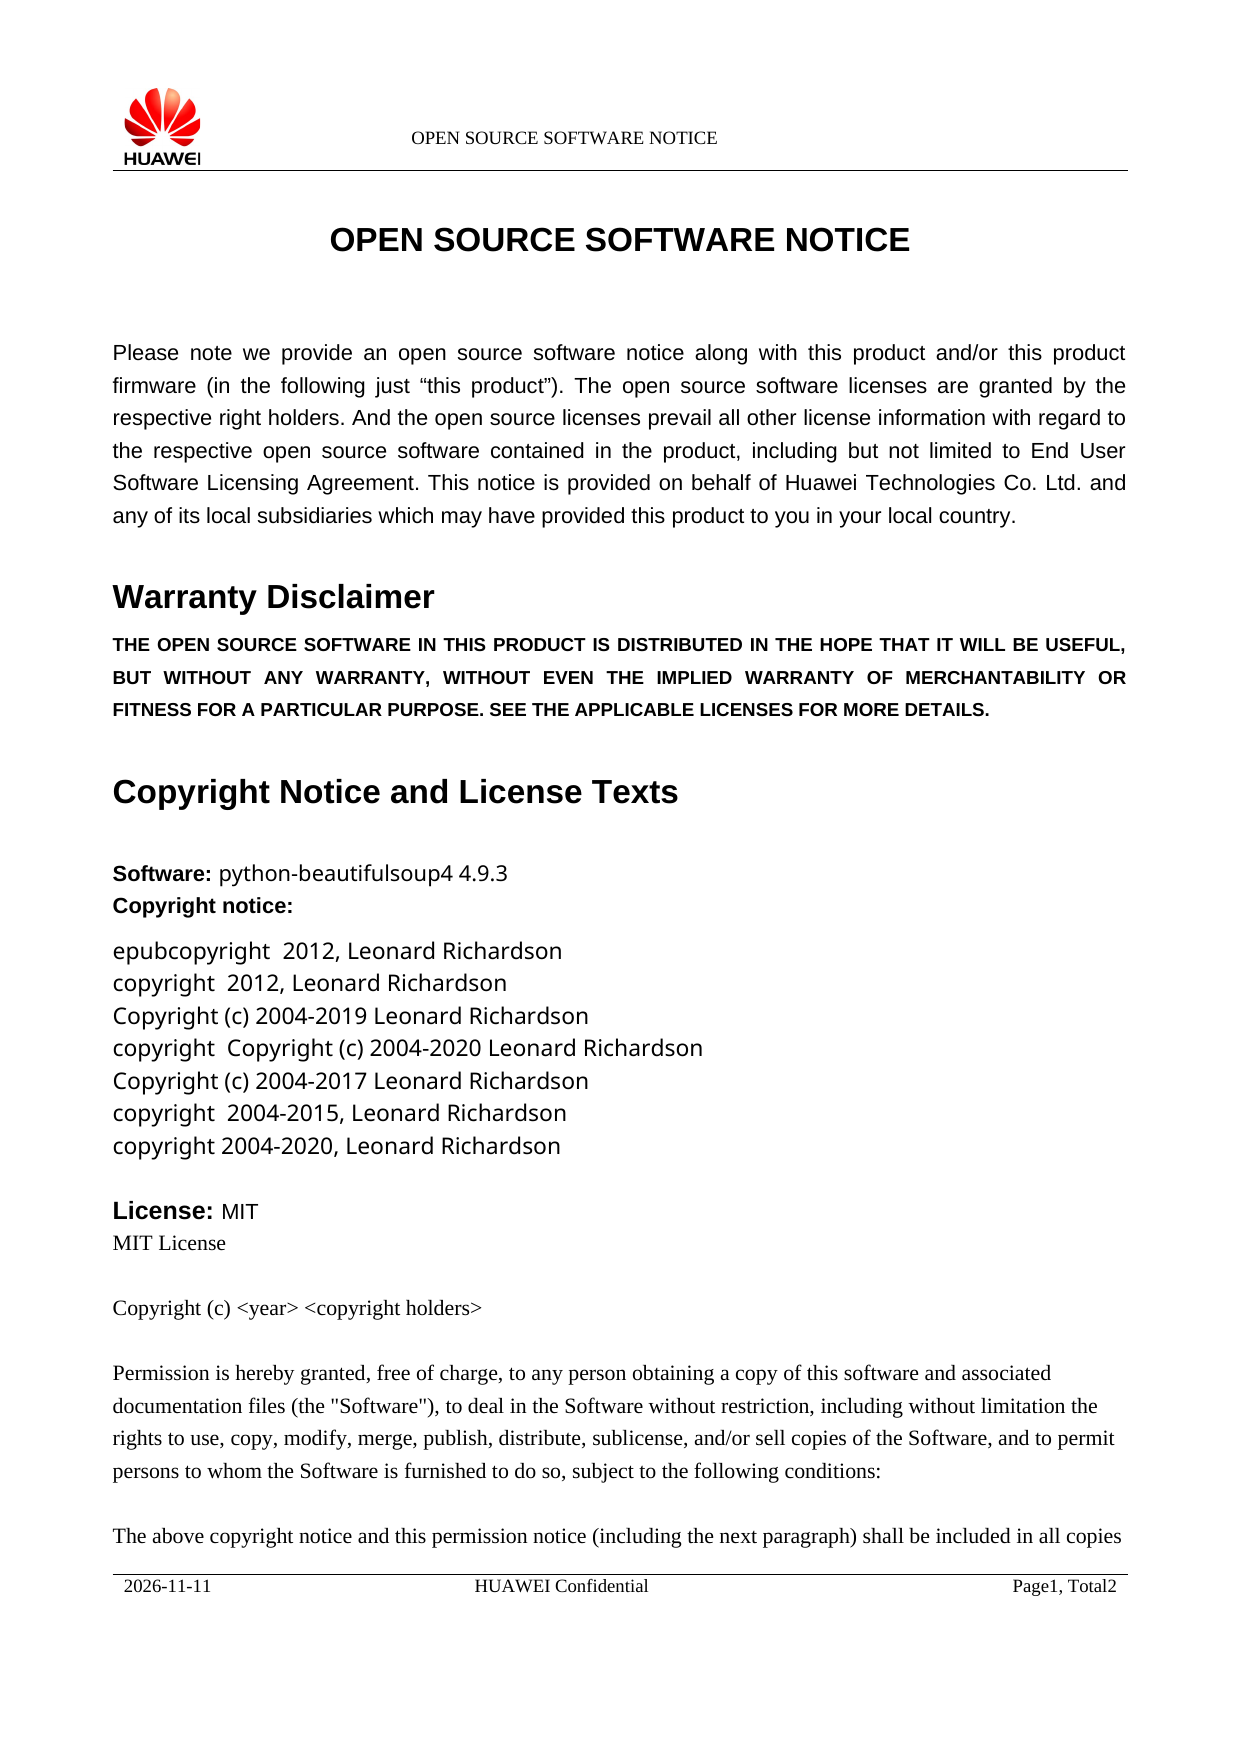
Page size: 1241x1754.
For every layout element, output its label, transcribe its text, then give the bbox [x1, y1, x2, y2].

text OPEN SOURCE SOFTWARE NOTICE [112, 206, 1128, 271]
picture [124, 88, 201, 165]
text Copyright Notice and License Texts [112, 759, 1128, 824]
title Software: python-beautifulsoup4 4.9.3 [112, 856, 1128, 889]
text Copyright notice: [112, 889, 1128, 921]
text The open source software in this product is distributed in the hope that it will be useful, but WITHOUT ANY WARRANTY, without even the implied warranty of MERCHANTABILITY or FITNESS FOR A PARTICULAR PURPOSE. See the applicable licenses for more details. [112, 629, 1128, 726]
text Warranty Disclaimer [112, 564, 1128, 629]
text epubcopyright 2012, Leonard Richardson copyright 2012, Leonard Richardson Copyright (c) 2004-2019 Leonard Richardson copyright Copyright (c) 2004-2020 Leonard Richardson Copyright (c) 2004-2017 Leonard Richardson copyright 2004-2015, Leonard Richardson copyright 2004-2020, Leonard Richardson [112, 934, 1128, 1194]
text Please note we provide an open source software notice along with this product and/or this product firmware (in the following just “this product”). The open source software licenses are granted by the respective right holders. And the open source licenses prevail all other license information with regard to the respective open source software contained in the product, including but not limited to End User Software Licensing Agreement. This notice is provided on behalf of Huawei Technologies Co. Ltd. and any of its local subsidiaries which may have provided this product to you in your local country. [112, 336, 1128, 531]
text License: MIT [112, 1194, 1128, 1226]
